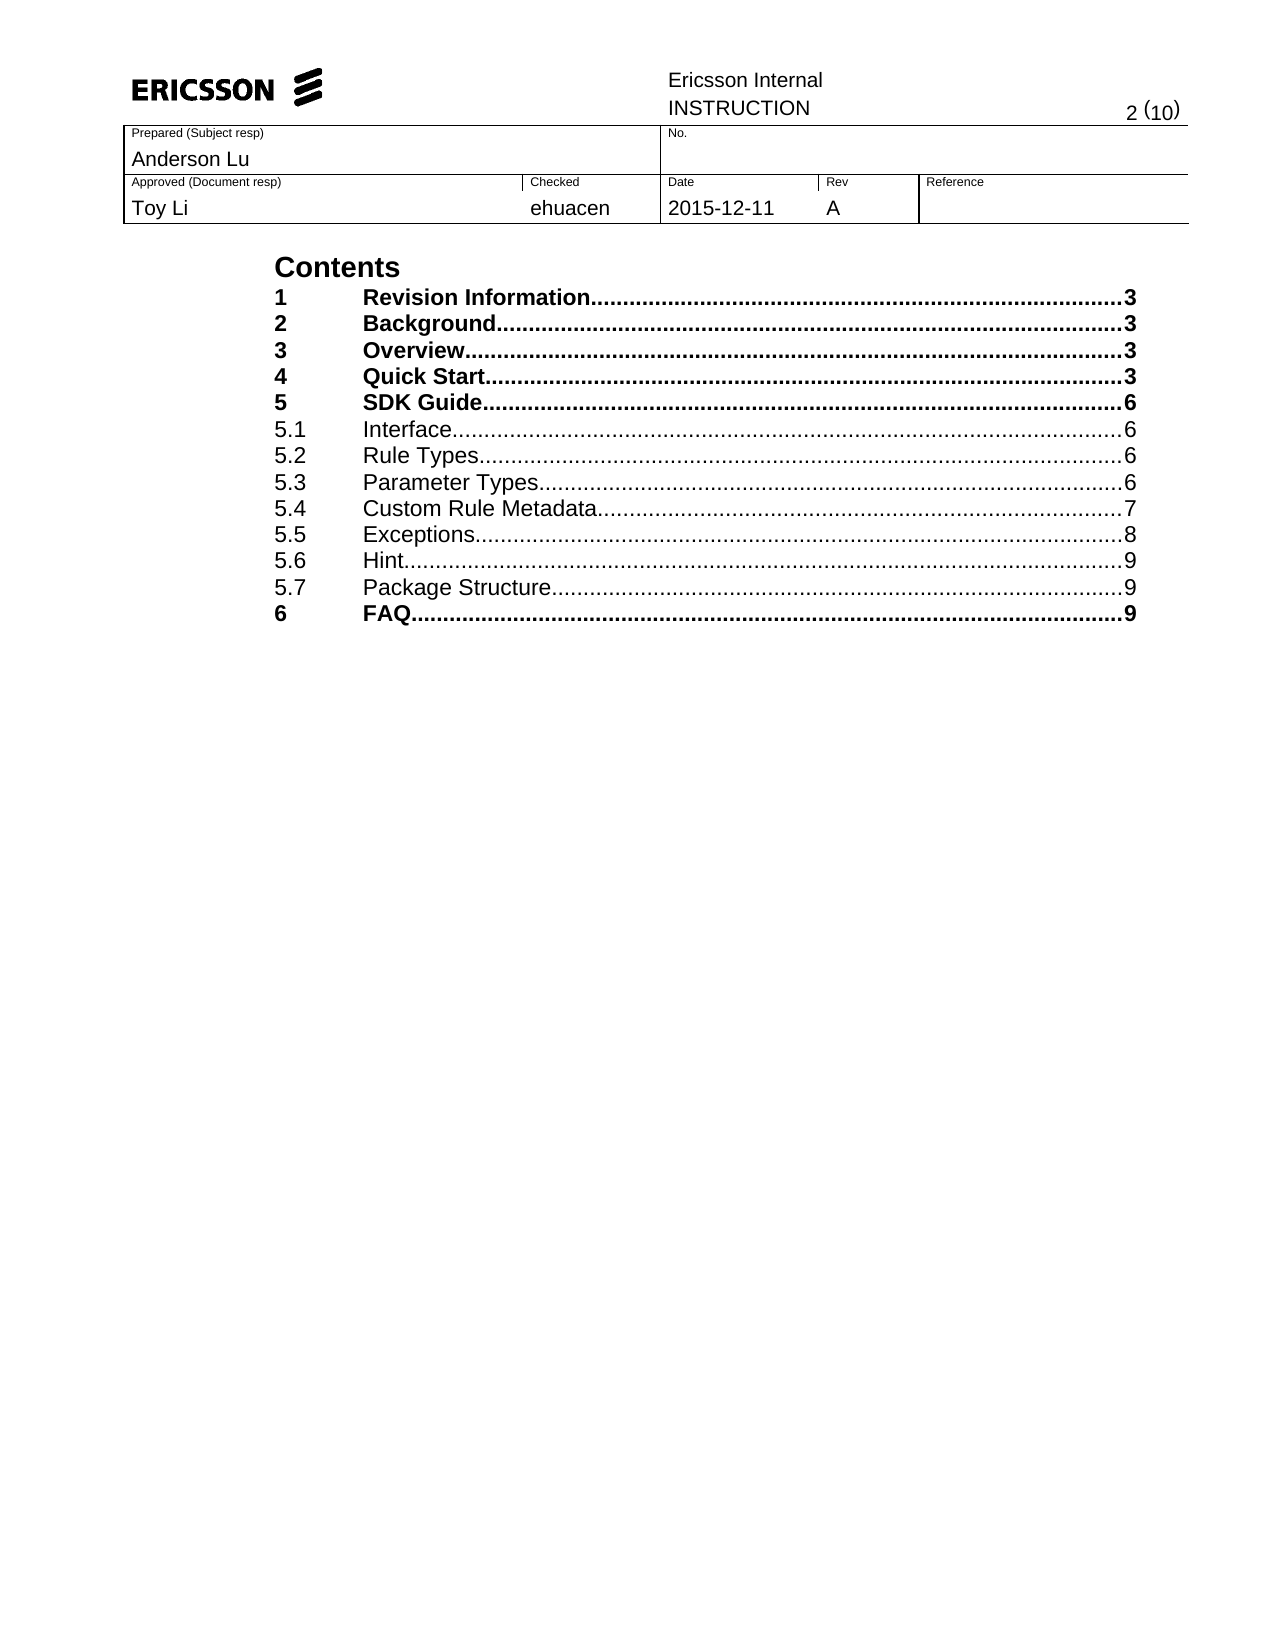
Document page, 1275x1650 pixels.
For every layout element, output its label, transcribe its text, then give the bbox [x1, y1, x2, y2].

text Contents [274, 250, 1216, 284]
text 5.5 Exceptions 8 [274, 521, 1216, 547]
text 3 Overview 3 [274, 337, 1216, 363]
text 5.2 Rule Types 6 [274, 442, 1216, 468]
text 2 Background 3 [274, 310, 1216, 337]
text 5.6 Hint 9 [274, 547, 1216, 574]
text 5 SDK Guide 6 [274, 389, 1216, 416]
picture [131, 67, 323, 107]
text 5.1 Interface 6 [274, 416, 1216, 442]
text 5.3 Parameter Types 6 [274, 468, 1216, 495]
text 5.7 Package Structure 9 [274, 574, 1216, 600]
text 4 Quick Start 3 [274, 363, 1216, 389]
text 6 FAQ 9 [274, 600, 1216, 627]
text 1 Revision Information 3 [274, 284, 1216, 310]
text 5.4 Custom Rule Metadata 7 [274, 495, 1216, 521]
